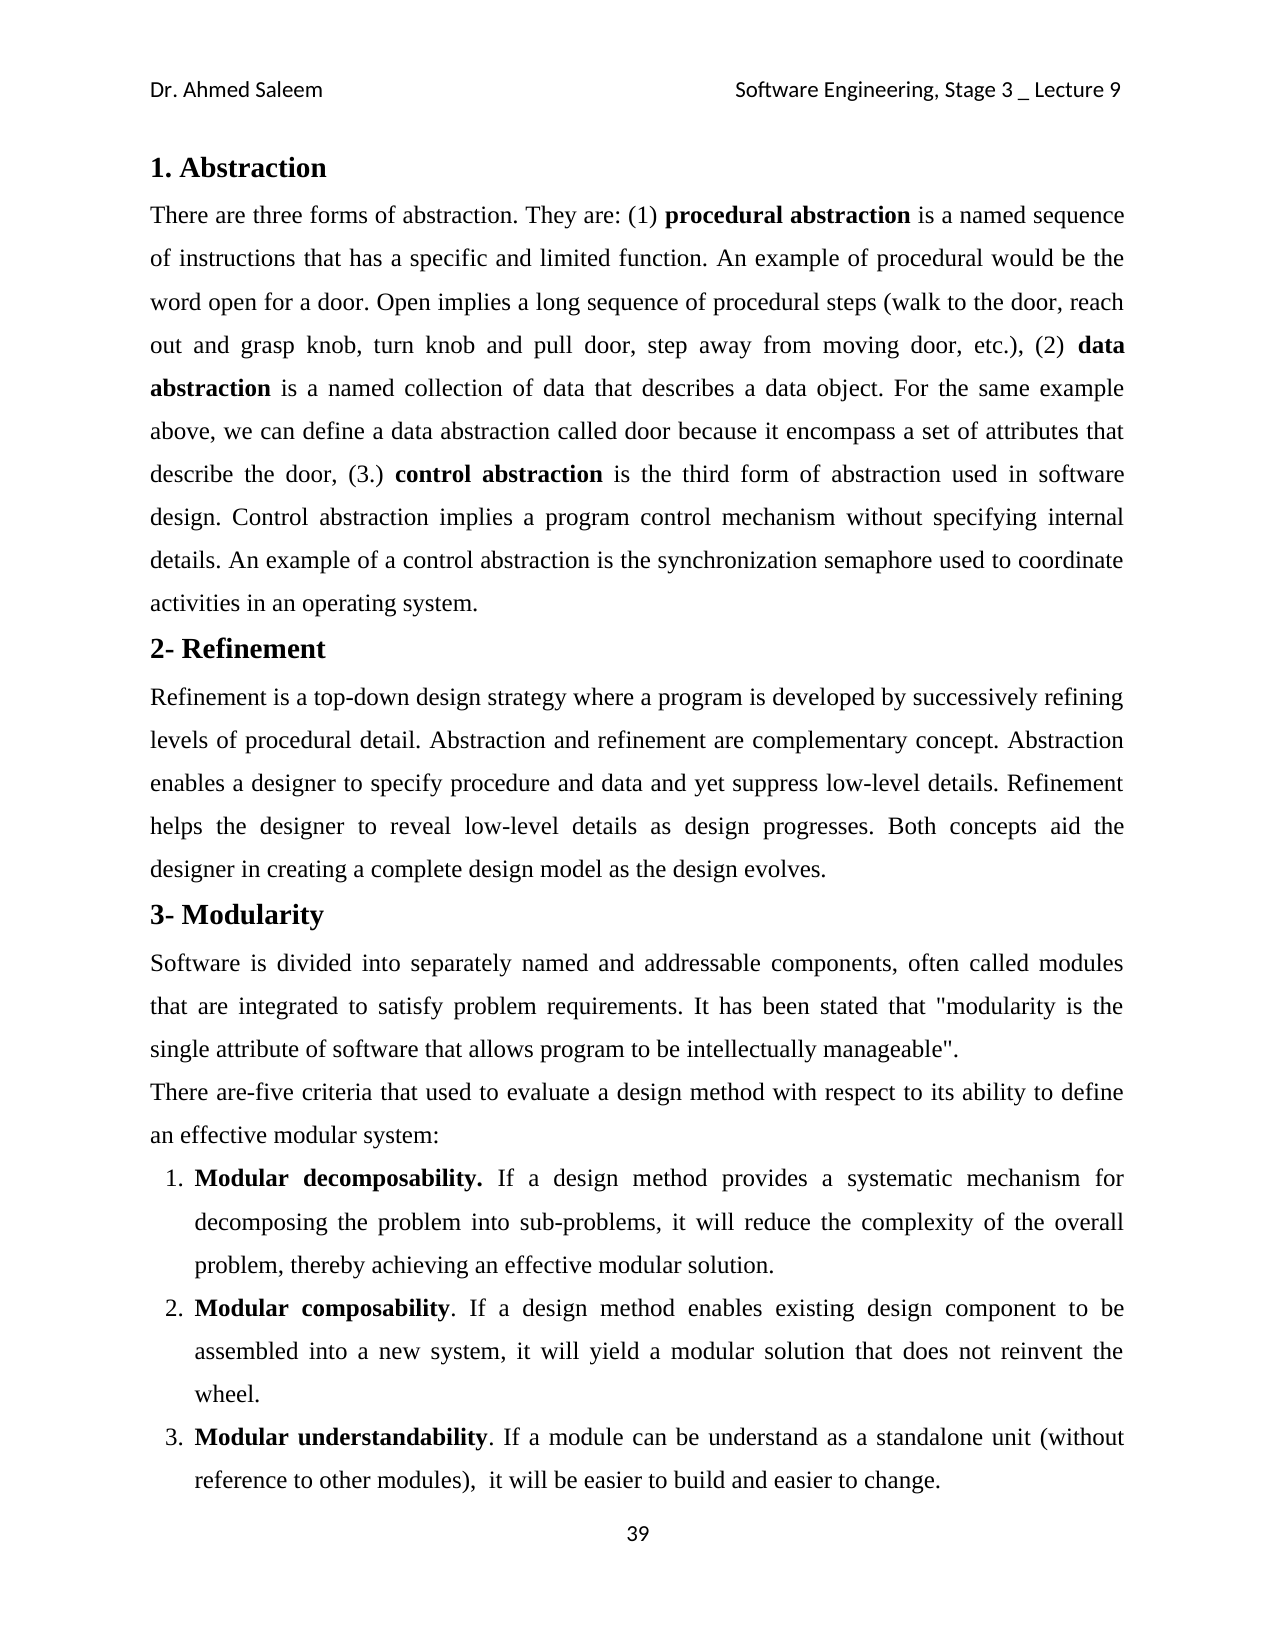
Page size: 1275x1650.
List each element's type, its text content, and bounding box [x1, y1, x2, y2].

text 2- Refinement [150, 632, 1125, 665]
list Modular composability. If a design method enables existing design component to be assembled into a new system, it will yield a modular solution that does not reinvent the wheel. [165, 1293, 1125, 1408]
text There are three forms of abstraction. They are: (1) procedural abstraction is a named sequence of instructions that has a specific and limited function. An example of procedural would be the word open for a door. Open implies a long sequence of procedural steps (walk to the door, reach out and grasp knob, turn knob and pull door, step away from moving door, etc.), (2) data abstraction is a named collection of data that describes a data object. For the same example above, we can define a data abstraction called door because it encompass a set of attributes that describe the door, (3.) control abstraction is the third form of abstraction used in software design. Control abstraction implies a program control mechanism without specifying internal details. An example of a control abstraction is the synchronization semaphore used to coordinate activities in an operating system. [150, 200, 1125, 617]
text There are-five criteria that used to evaluate a design method with respect to its ability to define an effective modular system: [150, 1077, 1125, 1149]
list Modular understandability. If a module can be understand as a standalone unit (without reference to other modules), it will be easier to build and easier to change. [165, 1422, 1125, 1494]
text Software is divided into separately named and addressable components, often called modules that are integrated to satisfy problem requirements. It has been stated that "modularity is the single attribute of software that allows program to be intellectually manageable". [150, 948, 1125, 1063]
text 3- Modularity [150, 897, 1125, 931]
text 1. Abstraction [150, 150, 1125, 183]
text Refinement is a top-down design strategy where a program is developed by successively refining levels of procedural detail. Abstraction and refinement are complementary concept. Abstraction enables a designer to specify procedure and data and yet suppress low-level details. Refinement helps the designer to reveal low-level details as design progresses. Both concepts aid the designer in creating a complete design model as the design evolves. [150, 682, 1125, 883]
list Modular decomposability. If a design method provides a systematic mechanism for decomposing the problem into sub-problems, it will reduce the complexity of the overall problem, thereby achieving an effective modular solution. [165, 1163, 1125, 1278]
